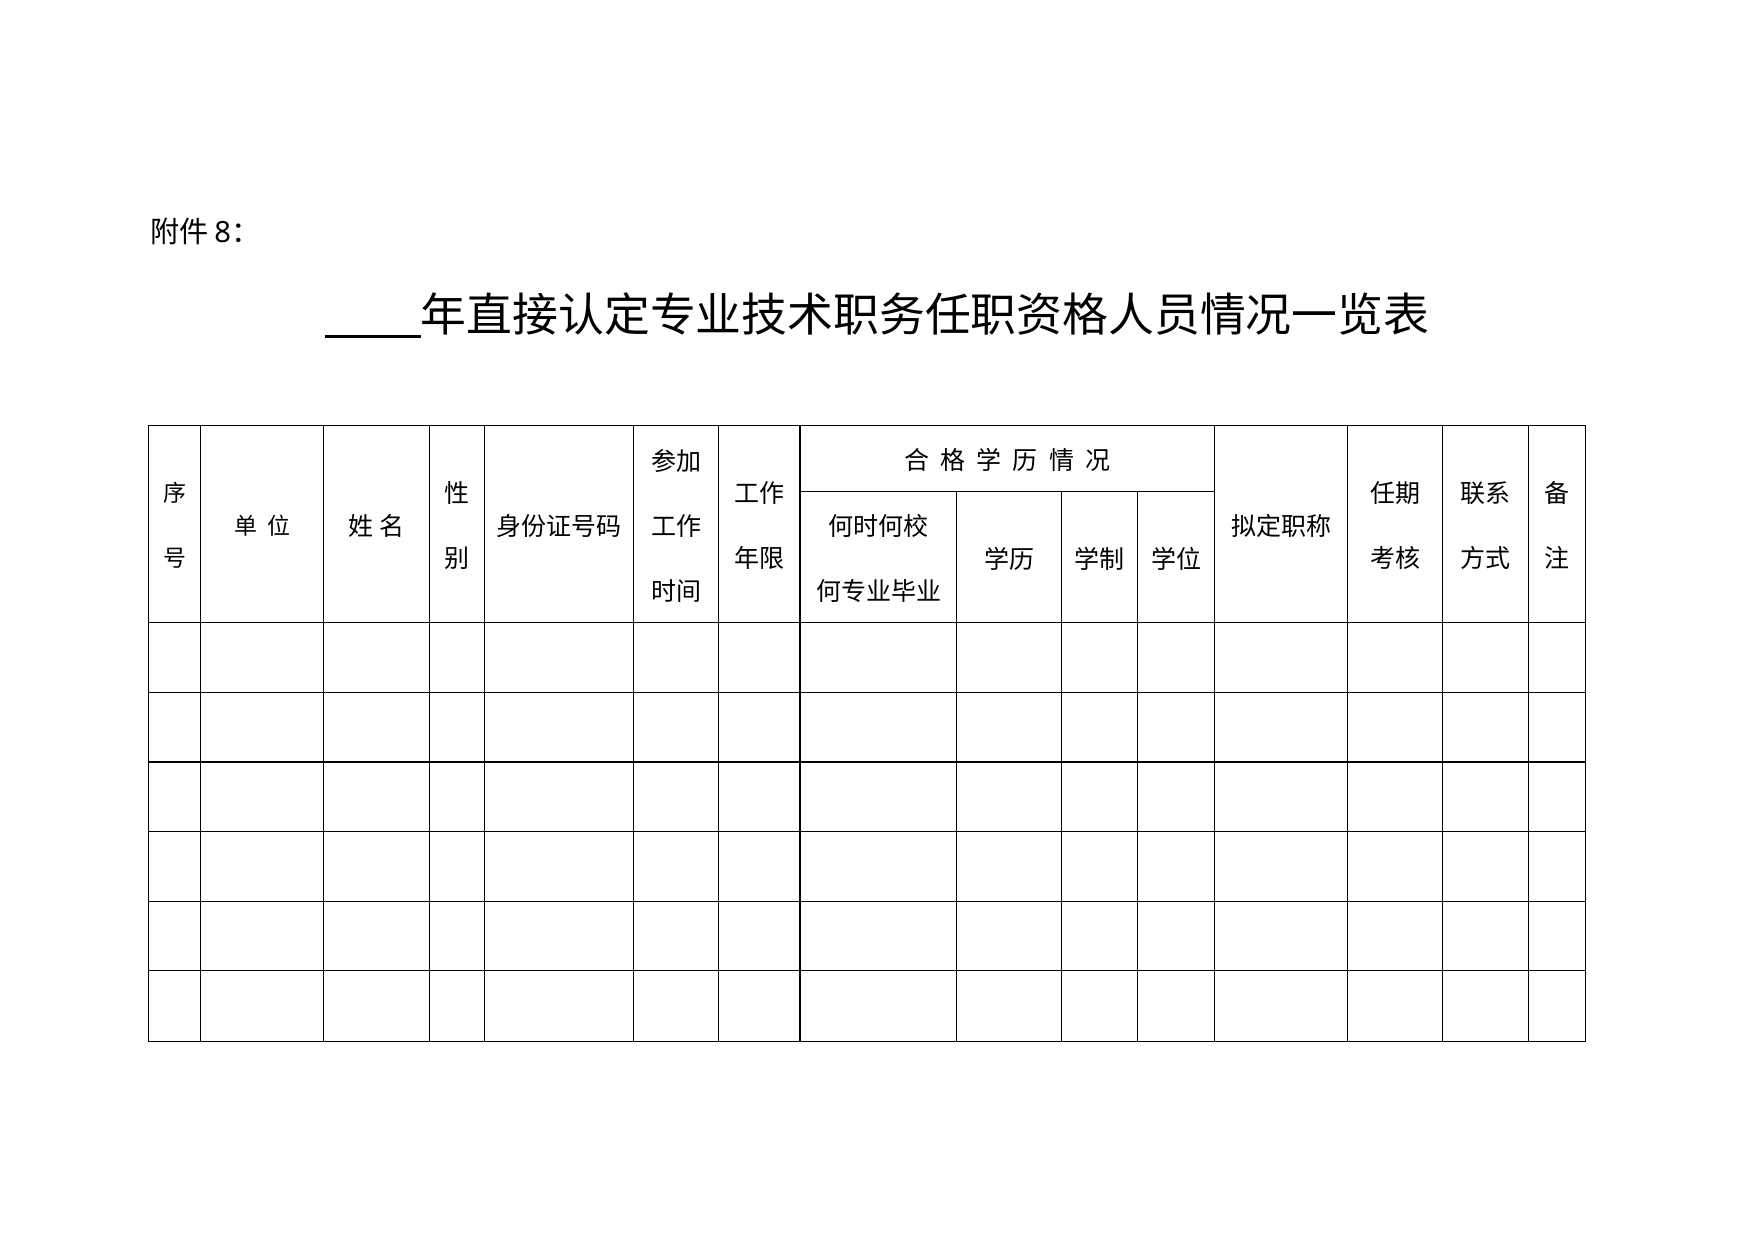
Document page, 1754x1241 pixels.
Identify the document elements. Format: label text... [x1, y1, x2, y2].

table_cell [1215, 763, 1347, 831]
table_cell [1348, 902, 1442, 970]
table_cell [957, 832, 1061, 901]
table_cell [1062, 763, 1137, 831]
table_cell [1443, 902, 1528, 970]
table_cell [149, 623, 200, 692]
table_cell [1138, 693, 1214, 761]
table_cell [1529, 693, 1585, 761]
table_cell [801, 832, 956, 901]
table_cell [1529, 623, 1585, 692]
table_header 备注 [1529, 426, 1585, 622]
table_cell [801, 623, 956, 692]
table_header 身份证号码 [485, 426, 633, 622]
table_cell [957, 763, 1061, 831]
table_cell [634, 623, 718, 692]
table_cell [430, 832, 484, 901]
table_cell [801, 971, 956, 1041]
table_cell [957, 623, 1061, 692]
table_cell 学制 [1062, 492, 1137, 622]
table_header 序号 [149, 426, 200, 622]
table_cell [719, 763, 799, 831]
table_cell [324, 623, 429, 692]
text 年直接认定专业技术职务任职资格人员情况一览表 [150, 263, 1604, 360]
table_cell [149, 763, 200, 831]
table_header 单 位 [201, 426, 323, 622]
table_cell [430, 763, 484, 831]
table_cell [719, 623, 799, 692]
table_cell 何时何校 何专业毕业 [801, 492, 956, 622]
table_cell 学位 [1138, 492, 1214, 622]
table_cell [201, 623, 323, 692]
table_cell [1215, 902, 1347, 970]
table_cell [957, 971, 1061, 1041]
table_cell [1138, 763, 1214, 831]
table_header 任期 考核 [1348, 426, 1442, 622]
table_cell [201, 902, 323, 970]
table_cell [1062, 832, 1137, 901]
table_cell [149, 832, 200, 901]
table_cell [1215, 693, 1347, 761]
table_cell [1062, 902, 1137, 970]
table_cell [485, 763, 633, 831]
table_cell [1443, 763, 1528, 831]
table_cell [1529, 902, 1585, 970]
table_cell [634, 971, 718, 1041]
table_cell [957, 902, 1061, 970]
table_cell [201, 763, 323, 831]
table_cell [719, 832, 799, 901]
table_cell [430, 902, 484, 970]
table_cell [634, 902, 718, 970]
table_cell [149, 902, 200, 970]
table_cell [1529, 971, 1585, 1041]
table_cell [634, 693, 718, 761]
table_header 工作年限 [719, 426, 799, 622]
table_cell [1443, 693, 1528, 761]
table_cell [1529, 763, 1585, 831]
table_header 性别 [430, 426, 484, 622]
table_cell [1348, 693, 1442, 761]
table_cell [1138, 623, 1214, 692]
table_header 合 格 学 历 情 况 [801, 426, 1214, 491]
table_cell [719, 902, 799, 970]
table_cell [324, 763, 429, 831]
table_cell [1348, 832, 1442, 901]
table_cell [201, 971, 323, 1041]
table_cell [430, 971, 484, 1041]
table_header 联系 方式 [1443, 426, 1528, 622]
table_cell [1138, 832, 1214, 901]
table_cell [324, 693, 429, 761]
table_cell [485, 971, 633, 1041]
table_cell [1062, 693, 1137, 761]
table_cell [1348, 971, 1442, 1041]
table_header 参加工作时间 [634, 426, 718, 622]
table_cell [201, 832, 323, 901]
table_cell [485, 693, 633, 761]
table_cell [957, 693, 1061, 761]
table_cell [1215, 971, 1347, 1041]
table_cell [430, 623, 484, 692]
table_cell [485, 832, 633, 901]
table_cell [1062, 971, 1137, 1041]
table_cell [1443, 623, 1528, 692]
table_cell [1348, 763, 1442, 831]
table_cell 学历 [957, 492, 1061, 622]
table_cell [1443, 971, 1528, 1041]
table_cell [1529, 832, 1585, 901]
table_cell [201, 693, 323, 761]
table_cell [634, 832, 718, 901]
table_cell [801, 902, 956, 970]
table_cell [324, 902, 429, 970]
table_header 拟定职称 [1215, 426, 1347, 622]
table_cell [1138, 971, 1214, 1041]
text 附件8： [150, 198, 1604, 263]
table_cell [801, 693, 956, 761]
table_cell [1348, 623, 1442, 692]
table_cell [149, 693, 200, 761]
table_cell [324, 971, 429, 1041]
table_cell [1443, 832, 1528, 901]
table_cell [719, 693, 799, 761]
table_cell [801, 763, 956, 831]
table_cell [719, 971, 799, 1041]
table_cell [324, 832, 429, 901]
table_cell [634, 763, 718, 831]
table_header 姓 名 [324, 426, 429, 622]
table_cell [1215, 623, 1347, 692]
table_cell [1062, 623, 1137, 692]
table_cell [485, 902, 633, 970]
table_cell [430, 693, 484, 761]
table_cell [149, 971, 200, 1041]
table_cell [485, 623, 633, 692]
table_cell [1215, 832, 1347, 901]
table_cell [1138, 902, 1214, 970]
